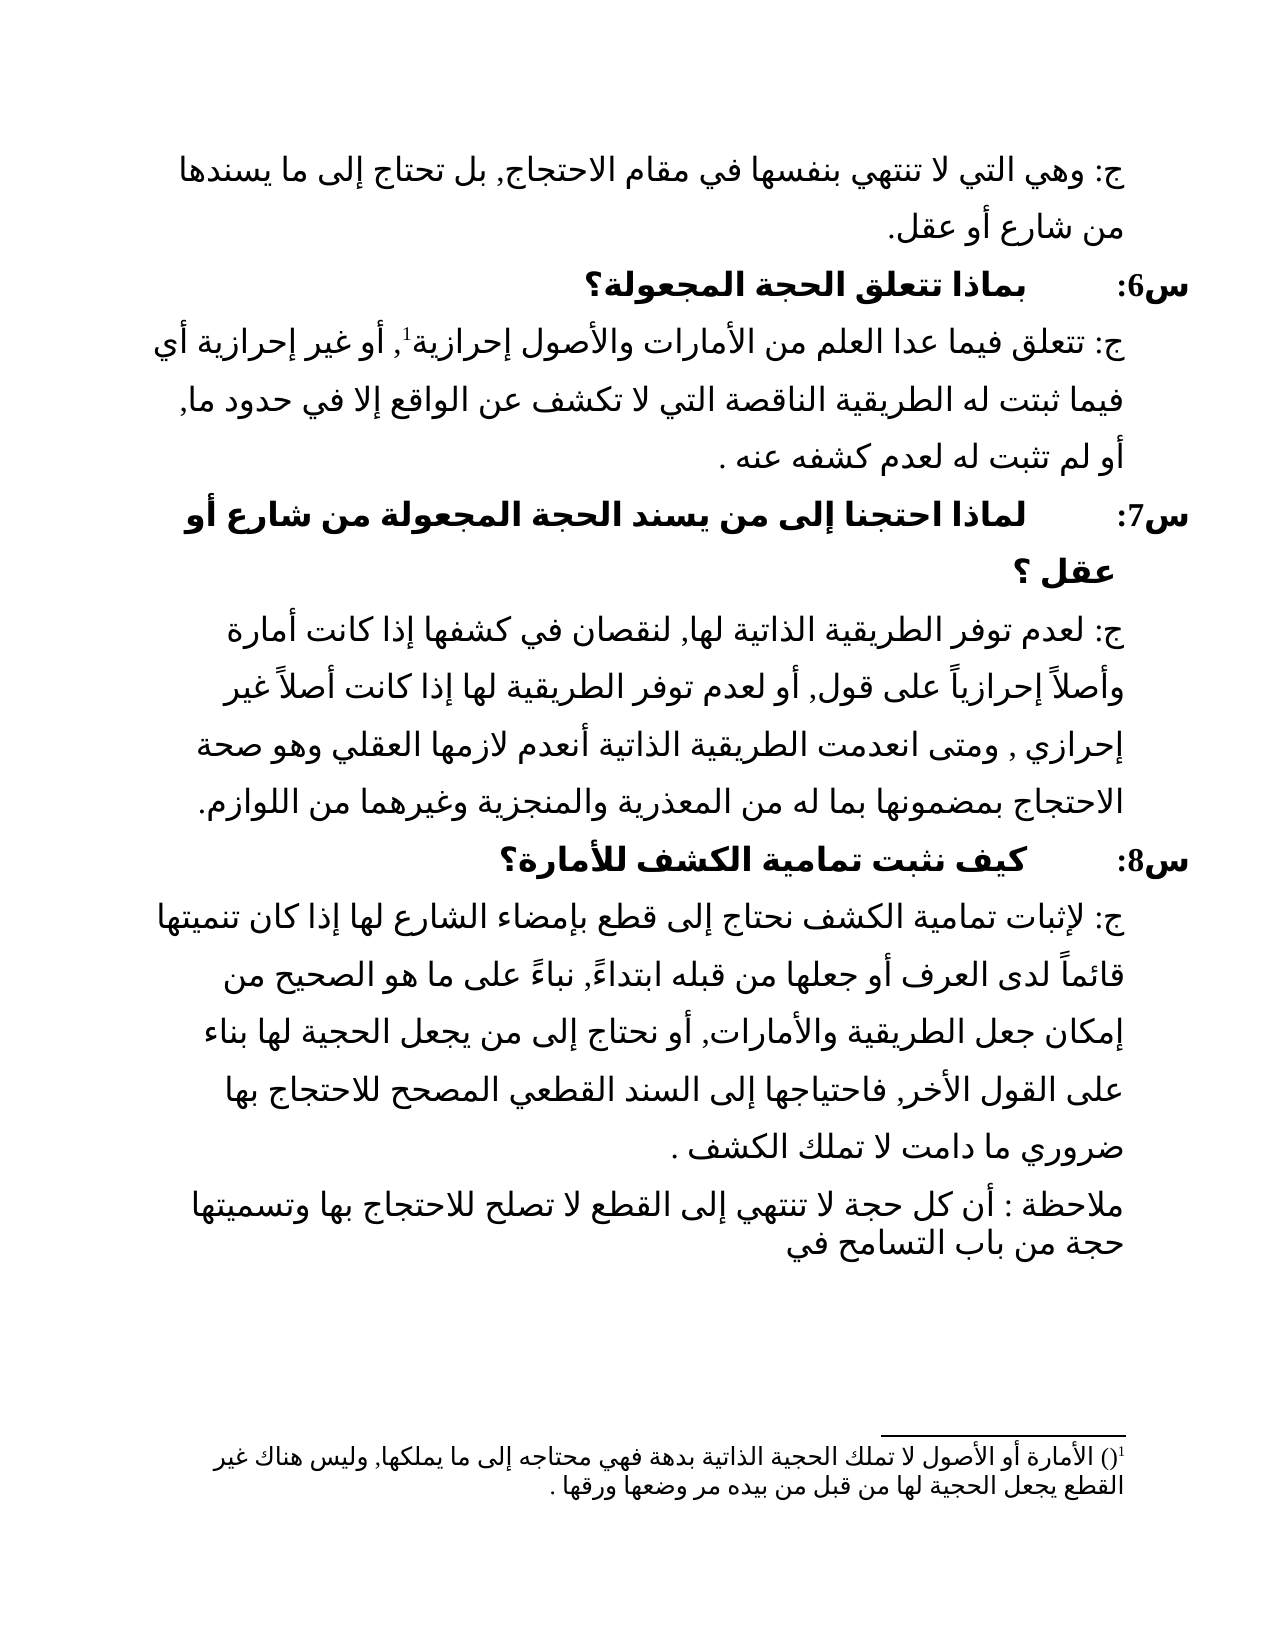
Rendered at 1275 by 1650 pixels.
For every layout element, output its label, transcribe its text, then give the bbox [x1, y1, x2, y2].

text ملاحظة : أن كل حجة لا تنتهي إلى القطع لا تصلح للاحتجاج بها وتسميتها حجة من باب التسامح في [150, 1185, 1125, 1262]
list كيف نثبت تمامية الكشف للأمارة؟ [150, 840, 1116, 878]
text ج: لإثبات تمامية الكشف نحتاج إلى قطع بإمضاء الشارع لها إذا كان تنميتها قائماً لدى العرف أو جعلها من قبله ابتداءً, نباءً على ما هو الصحيح من إمكان جعل الطريقية والأمارات, أو نحتاج إلى من يجعل الحجية لها بناء على القول الأخر, فاحتياجها إلى السند القطعي المصحح للاحتجاج بها ضروري ما دامت لا تملك الكشف . [150, 897, 1125, 1166]
text ج: لعدم توفر الطريقية الذاتية لها, لنقصان في كشفها إذا كانت أمارة وأصلاً إحرازياً على قول, أو لعدم توفر الطريقية لها إذا كانت أصلاً غير إحرازي , ومتى انعدمت الطريقية الذاتية أنعدم لازمها العقلي وهو صحة الاحتجاج بمضمونها بما له من المعذرية والمنجزية وغيرهما من اللوازم. [150, 610, 1125, 821]
list لماذا احتجنا إلى من يسند الحجة المجعولة من شارع أو عقل ؟ [150, 495, 1116, 591]
list بماذا تتعلق الحجة المجعولة؟ [150, 265, 1116, 303]
text ج: تتعلق فيما عدا العلم من الأمارات والأصول إحرازية, أو غير إحرازية أي فيما ثبتت له الطريقية الناقصة التي لا تكشف عن الواقع إلا في حدود ما, أو لم تثبت له لعدم كشفه عنه . [150, 322, 1125, 476]
text ج: وهي التي لا تنتهي بنفسها في مقام الاحتجاج, بل تحتاج إلى ما يسندها من شارع أو عقل. [150, 150, 1125, 246]
